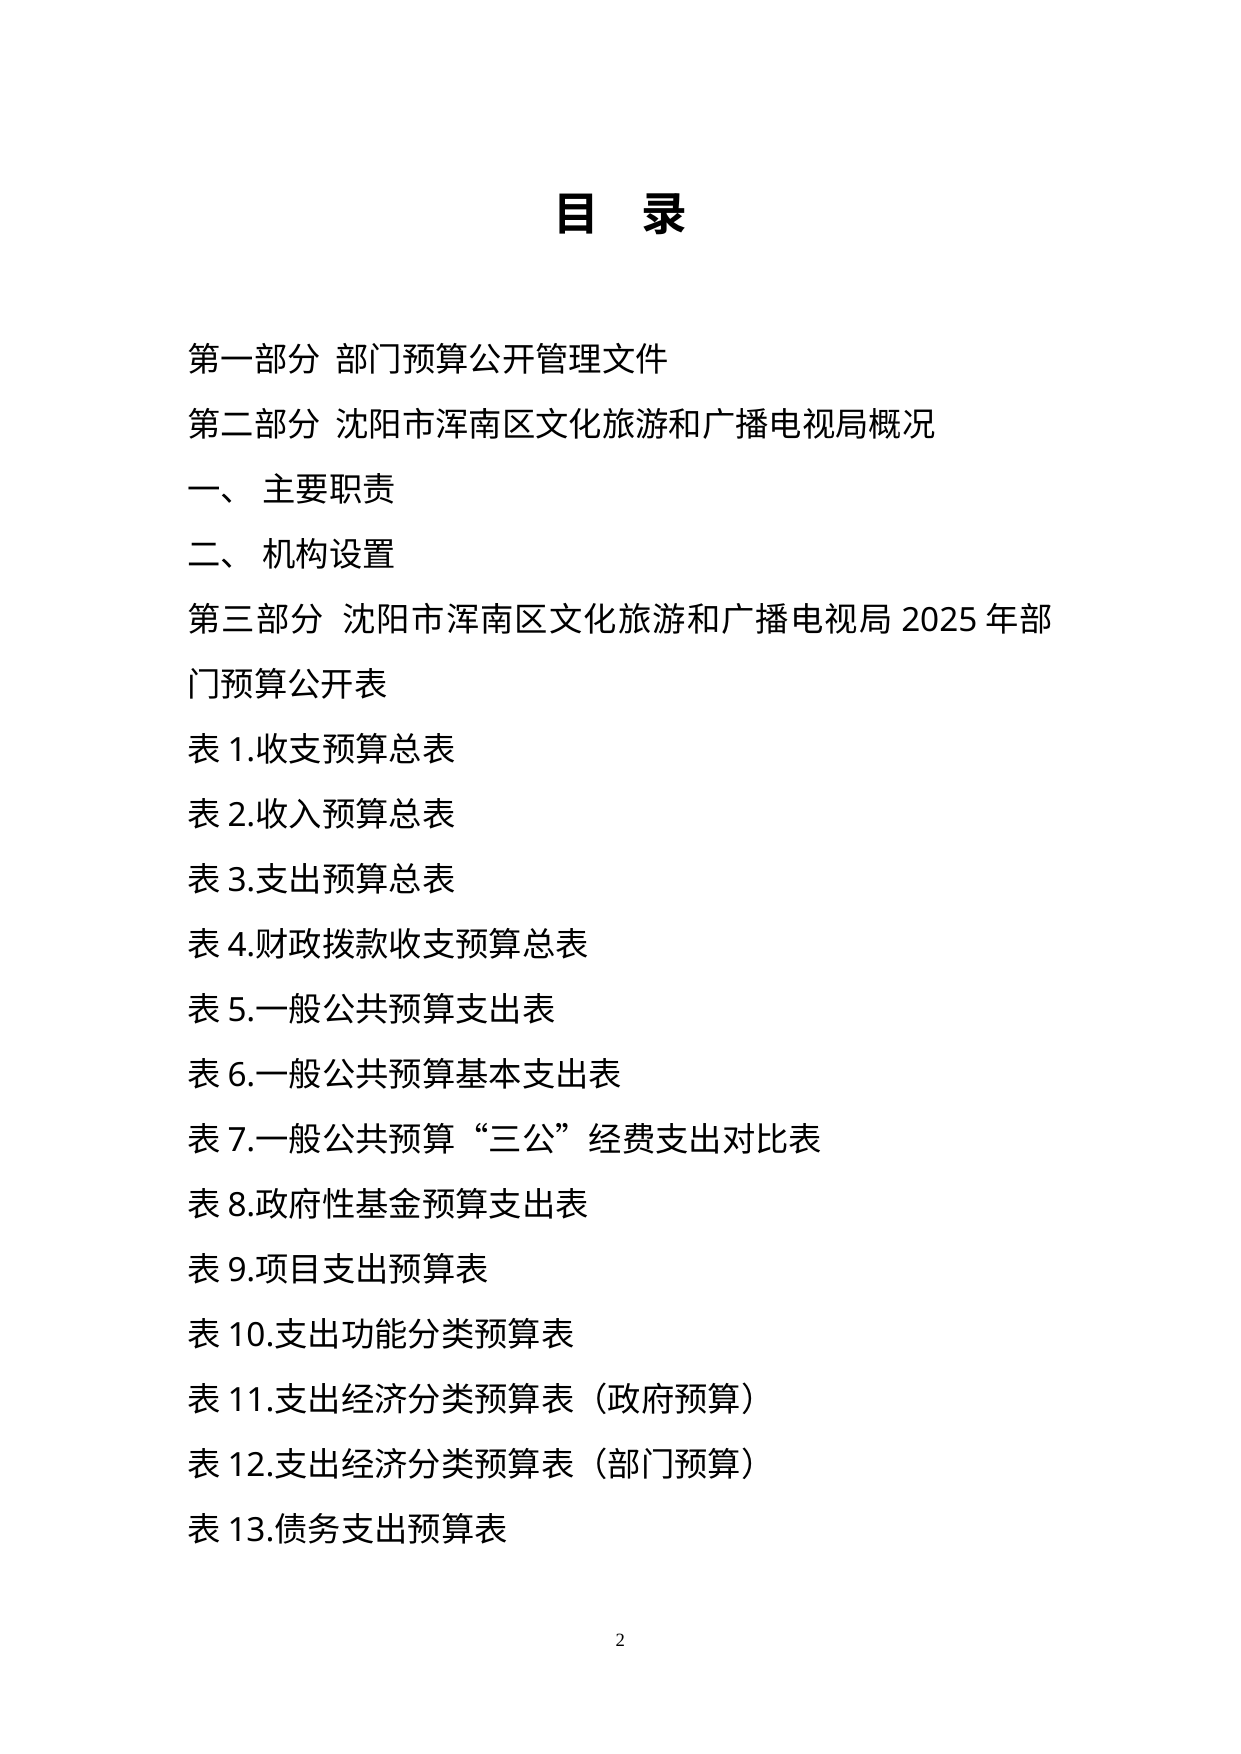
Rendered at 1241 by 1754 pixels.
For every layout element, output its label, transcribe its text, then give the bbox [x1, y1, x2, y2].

list 主要职责 [187, 454, 1053, 519]
text 表7.一般公共预算“三公”经费支出对比表 [187, 1104, 1053, 1169]
text 表2.收入预算总表 [187, 779, 1053, 844]
text 表9.项目支出预算表 [187, 1234, 1053, 1299]
text 表3.支出预算总表 [187, 844, 1053, 909]
text 目 录 [187, 162, 1053, 259]
list 机构设置 [187, 519, 1053, 584]
text 表5.一般公共预算支出表 [187, 974, 1053, 1039]
text 表13.债务支出预算表 [187, 1494, 1053, 1559]
text 第三部分 沈阳市浑南区文化旅游和广播电视局2025年部门预算公开表 [187, 584, 1053, 714]
text 表10.支出功能分类预算表 [187, 1299, 1053, 1364]
text 表1.收支预算总表 [187, 714, 1053, 779]
text 表12.支出经济分类预算表（部门预算） [187, 1429, 1053, 1494]
text 第一部分 部门预算公开管理文件 [187, 324, 1053, 389]
text 表11.支出经济分类预算表（政府预算） [187, 1364, 1053, 1429]
text 表8.政府性基金预算支出表 [187, 1169, 1053, 1234]
text 第二部分 沈阳市浑南区文化旅游和广播电视局概况 [187, 389, 1053, 454]
text 表6.一般公共预算基本支出表 [187, 1039, 1053, 1104]
text 表4.财政拨款收支预算总表 [187, 909, 1053, 974]
